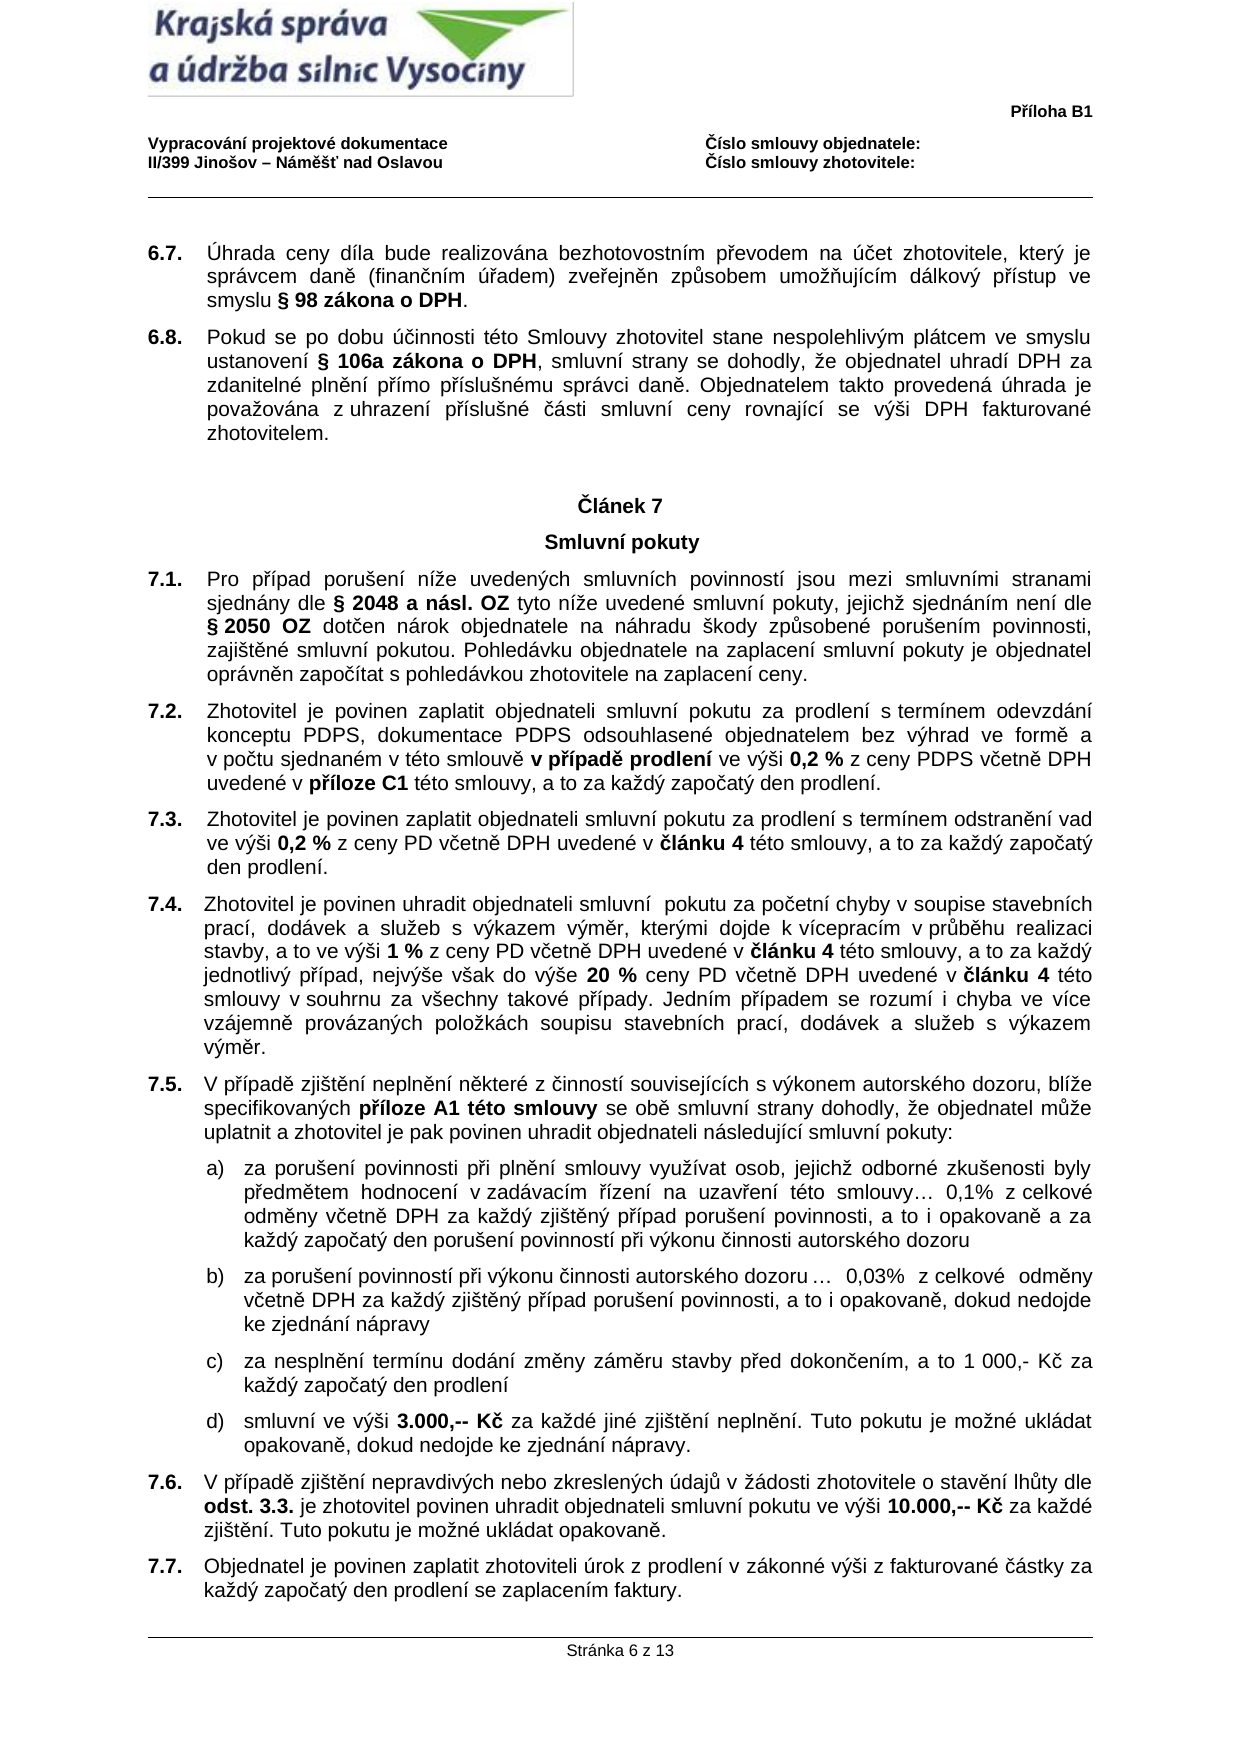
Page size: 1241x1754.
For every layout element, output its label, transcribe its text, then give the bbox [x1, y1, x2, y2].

list Článek 7 [148, 493, 1093, 517]
list za porušení povinnosti při plnění smlouvy využívat osob, jejichž odborné zkušenosti byly předmětem hodnocení v zadávacím řízení na uzavření této smlouvy… 0,1% z celkové odměny včetně DPH za každý zjištěný případ porušení povinnosti, a to i opakovaně a za každý započatý den porušení povinností při výkonu činnosti autorského dozoru [206, 1156, 1093, 1252]
list Zhotovitel je povinen zaplatit objednateli smluvní pokutu za prodlení s termínem odstranění vad ve výši 0,2 % z ceny PD včetně DPH uvedené v článku 4 této smlouvy, a to za každý započatý den prodlení. [148, 807, 1093, 879]
list Smluvní pokuty [148, 530, 1096, 554]
list V případě zjištění neplnění některé z činností souvisejících s výkonem autorského dozoru, blíže specifikovaných příloze A1 této smlouvy se obě smluvní strany dohodly, že objednatel může uplatnit a zhotovitel je pak povinen uhradit objednateli následující smluvní pokuty: [148, 1072, 1093, 1143]
list Zhotovitel je povinen zaplatit objednateli smluvní pokutu za prodlení s termínem odevzdání konceptu PDPS, dokumentace PDPS odsouhlasené objednatelem bez výhrad ve formě a v počtu sjednaném v této smlouvě v případě prodlení ve výši 0,2 % z ceny PDPS včetně DPH uvedené v příloze C1 této smlouvy, a to za každý započatý den prodlení. [148, 699, 1093, 794]
list Pro případ porušení níže uvedených smluvních povinností jsou mezi smluvními stranami sjednány dle § 2048 a násl. OZ tyto níže uvedené smluvní pokuty, jejichž sjednáním není dle § 2050 OZ dotčen nárok objednatele na náhradu škody způsobené porušením povinnosti, zajištěné smluvní pokutou. Pohledávku objednatele na zaplacení smluvní pokuty je objednatel oprávněn započítat s pohledávkou zhotovitele na zaplacení ceny. [148, 566, 1093, 686]
list V případě zjištění nepravdivých nebo zkreslených údajů v žádosti zhotovitele o stavění lhůty dle odst. 3.3. je zhotovitel povinen uhradit objednateli smluvní pokutu ve výši 10.000,-- Kč za každé zjištění. Tuto pokutu je možné ukládat opakovaně. [148, 1469, 1093, 1541]
list za porušení povinností při výkonu činnosti autorského dozoru … 0,03% z celkové odměny včetně DPH za každý zjištěný případ porušení povinnosti, a to i opakovaně, dokud nedojde ke zjednání nápravy [206, 1264, 1093, 1336]
list Pokud se po dobu účinnosti této Smlouvy zhotovitel stane nespolehlivým plátcem ve smyslu ustanovení § 106a zákona o DPH, smluvní strany se dohodly, že objednatel uhradí DPH za zdanitelné plnění přímo příslušnému správci daně. Objednatelem takto provedená úhrada je považována z uhrazení příslušné části smluvní ceny rovnající se výši DPH fakturované zhotovitelem. [148, 325, 1093, 444]
list Úhrada ceny díla bude realizována bezhotovostním převodem na účet zhotovitele, který je správcem daně (finančním úřadem) zveřejněn způsobem umožňujícím dálkový přístup ve smyslu § 98 zákona o DPH. [148, 240, 1093, 312]
list za nesplnění termínu dodání změny záměru stavby před dokončením, a to 1 000,- Kč za každý započatý den prodlení [206, 1349, 1093, 1397]
list Zhotovitel je povinen uhradit objednateli smluvní pokutu za početní chyby v soupise stavebních prací, dodávek a služeb s výkazem výměr, kterými dojde k vícepracím v průběhu realizaci stavby, a to ve výši 1 % z ceny PD včetně DPH uvedené v článku 4 této smlouvy, a to za každý jednotlivý případ, nejvýše však do výše 20 % ceny PD včetně DPH uvedené v článku 4 této smlouvy v souhrnu za všechny takové případy. Jedním případem se rozumí i chyba ve více vzájemně provázaných položkách soupisu stavebních prací, dodávek a služeb s výkazem výměr. [148, 891, 1093, 1059]
picture [147, 2, 574, 98]
list Objednatel je povinen zaplatit zhotoviteli úrok z prodlení v zákonné výši z fakturované částky za každý započatý den prodlení se zaplacením faktury. [148, 1554, 1093, 1602]
list smluvní ve výši 3.000,-- Kč za každé jiné zjištění neplnění. Tuto pokutu je možné ukládat opakovaně, dokud nedojde ke zjednání nápravy. [206, 1409, 1093, 1457]
